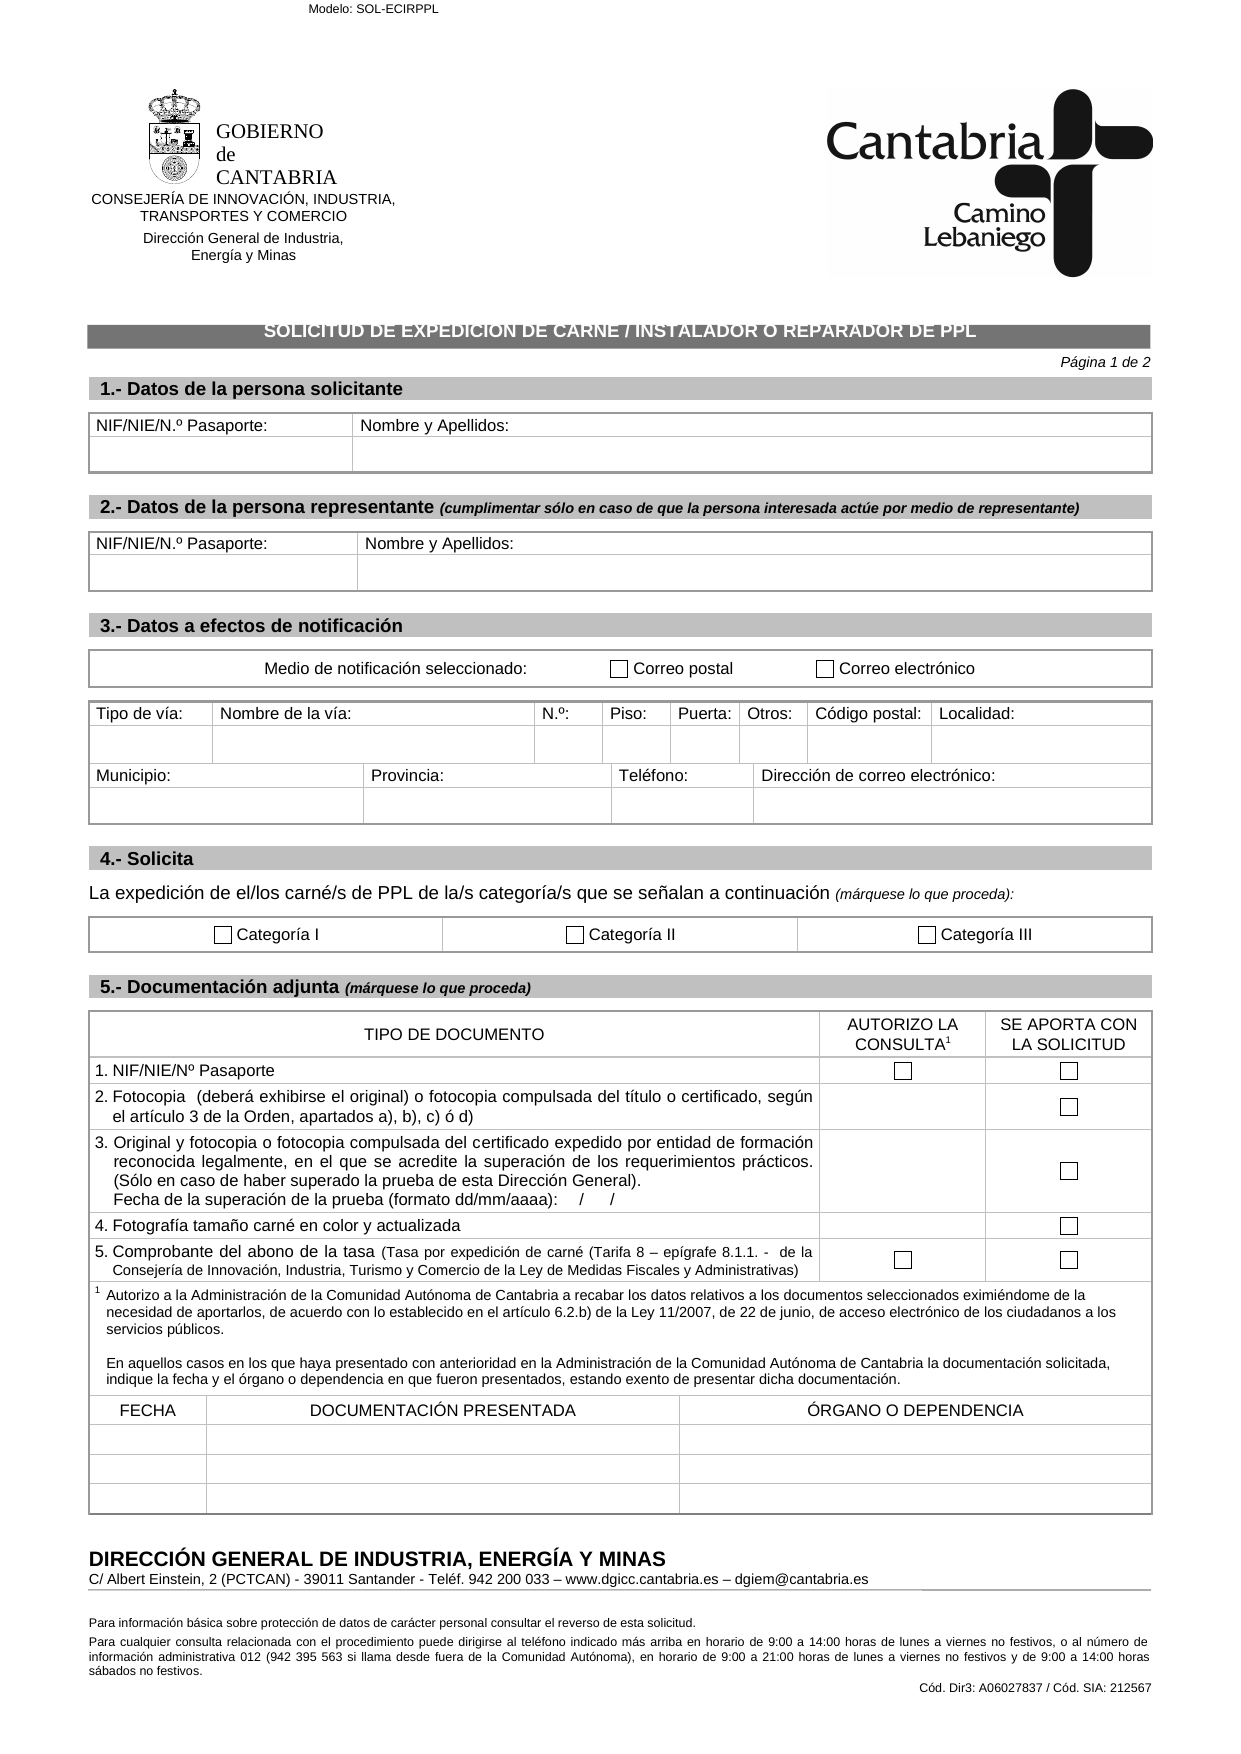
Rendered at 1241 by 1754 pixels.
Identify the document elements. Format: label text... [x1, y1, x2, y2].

table_cell [207, 1455, 679, 1483]
table_cell 1. NIF/NIE/Nº Pasaporte [90, 1058, 819, 1083]
table_header Puerta: [671, 703, 739, 725]
table_cell [680, 1455, 1151, 1483]
table_header Nombre y Apellidos: [358, 533, 1151, 554]
table_cell [820, 1084, 985, 1128]
table_cell [820, 1058, 985, 1083]
table_cell [90, 555, 357, 590]
table_header Otros: [740, 703, 807, 725]
table_header Correo electrónico [808, 651, 1151, 686]
table_cell Provincia: [364, 764, 611, 787]
table_cell [754, 788, 1151, 823]
table_header 1.- Datos de la persona solicitante [89, 377, 1152, 400]
table_header Medio de notificación seleccionado: [90, 651, 534, 686]
table_header Tipo de vía: [90, 703, 212, 725]
table_cell [364, 788, 611, 823]
table_header Categoría III [798, 918, 1151, 951]
table_header Nombre y Apellidos: [353, 414, 1151, 436]
table_header Correo postal [535, 651, 808, 686]
table_cell Teléfono: [612, 764, 753, 787]
table_cell [986, 1213, 1151, 1238]
table_cell [986, 1239, 1151, 1281]
table_cell [603, 726, 670, 762]
table_header NIF/NIE/N.º Pasaporte: [90, 533, 357, 554]
table_header AUTORIZO LA CONSULTA1 [820, 1012, 985, 1056]
table_cell 5. Comprobante del abono de la tasa (Tasa por expedición de carné (Tarifa 8 – epígrafe 8.1.1. - de de Innovación, Industria, Turismo y Comercio de de Medidas Fiscales y Administrativas) [90, 1239, 819, 1281]
table_cell [612, 788, 753, 823]
table_cell DOCUMENTACIÓN PRESENTADA [207, 1396, 679, 1424]
table_cell [207, 1425, 679, 1454]
table_header TIPO DE DOCUMENTO [90, 1012, 819, 1056]
table_cell [740, 726, 807, 762]
table_cell 2. Fotocopia (deberá exhibirse el original) o fotocopia compulsada del título o certificado, según el artículo 3 de , apartados a), b), c) ó d) [90, 1084, 819, 1128]
table_cell Municipio: [90, 764, 363, 787]
table_header N.º: [535, 703, 602, 725]
table_header NIF/NIE/N.º Pasaporte: [90, 414, 352, 436]
table_cell ÓRGANO O DEPENDENCIA [680, 1396, 1151, 1424]
table_cell [90, 788, 363, 823]
text La expedición de el/los carné/s de PPL de la/s categoría/s que se señalan a continuación (márquese lo que proceda): [89, 882, 1152, 903]
table_cell [680, 1425, 1151, 1454]
table_cell [820, 1239, 985, 1281]
table_cell 4. Fotografía tamaño carné en color y actualizada [90, 1213, 819, 1238]
table_cell [358, 555, 1151, 590]
table_cell [90, 1425, 206, 1454]
table_cell [90, 1455, 206, 1483]
table_header Piso: [603, 703, 670, 725]
table_header 5.- Documentación adjunta (márquese lo que proceda) [89, 975, 1152, 998]
table_cell [671, 726, 739, 762]
table_cell [808, 726, 931, 762]
table_cell [932, 726, 1151, 762]
table_cell [213, 726, 534, 762]
table_cell [535, 726, 602, 762]
table_cell [90, 1484, 206, 1513]
table_cell 3. Original y fotocopia o fotocopia compulsada del certificado expedido por entidad de formación reconocida legalmente, en el que se acredite la superación de los requerimientos prácticos. (Sólo en caso de haber superado la prueba de esta Dirección General). Fecha de la superación de la prueba (formato dd/mm/aaaa): / / [90, 1130, 819, 1212]
table_header Código postal: [808, 703, 931, 725]
table_cell [90, 726, 212, 762]
table_header 3.- Datos a efectos de notificación [89, 613, 1152, 637]
table_cell [820, 1213, 985, 1238]
table_header 4.- Solicita [89, 846, 1152, 870]
table_header SE APORTA CON LA SOLICITUD [986, 1012, 1151, 1056]
table_cell [353, 437, 1151, 471]
picture [826, 88, 1153, 278]
table_cell 1 Autorizo a la Administración de la Comunidad Autónoma de Cantabria a recabar los datos relativos a los documentos seleccionados eximiéndome de la necesidad de aportarlos, de acuerdo con lo establecido en el artículo 6.2.b) de la Ley 11/2007, de 22 de junio, de acceso electrónico de los ciudadanos a los servicios públicos. En aquellos casos en los que haya presentado con anterioridad en de de Cantabria la documentación solicitada, indique la fecha y el órgano o dependencia en que fueron presentados, estando exento de presentar dicha documentación. [90, 1282, 1151, 1394]
table_header Nombre de la vía: [213, 703, 534, 725]
table_header Localidad: [932, 703, 1151, 725]
table_cell [986, 1058, 1151, 1083]
table_cell [820, 1130, 985, 1212]
table_header Categoría I [90, 918, 442, 951]
table_header Categoría II [443, 918, 797, 951]
table_cell [90, 437, 352, 471]
table_cell [680, 1484, 1151, 1513]
table_header 2.- Datos de la persona representante (cumplimentar sólo en caso de que la persona interesada actúe por medio de representante) [89, 495, 1152, 519]
table_cell [986, 1084, 1151, 1128]
table_cell [207, 1484, 679, 1513]
table_cell Dirección de correo electrónico: [754, 764, 1151, 787]
table_cell FECHA [90, 1396, 206, 1424]
table_cell [986, 1130, 1151, 1212]
